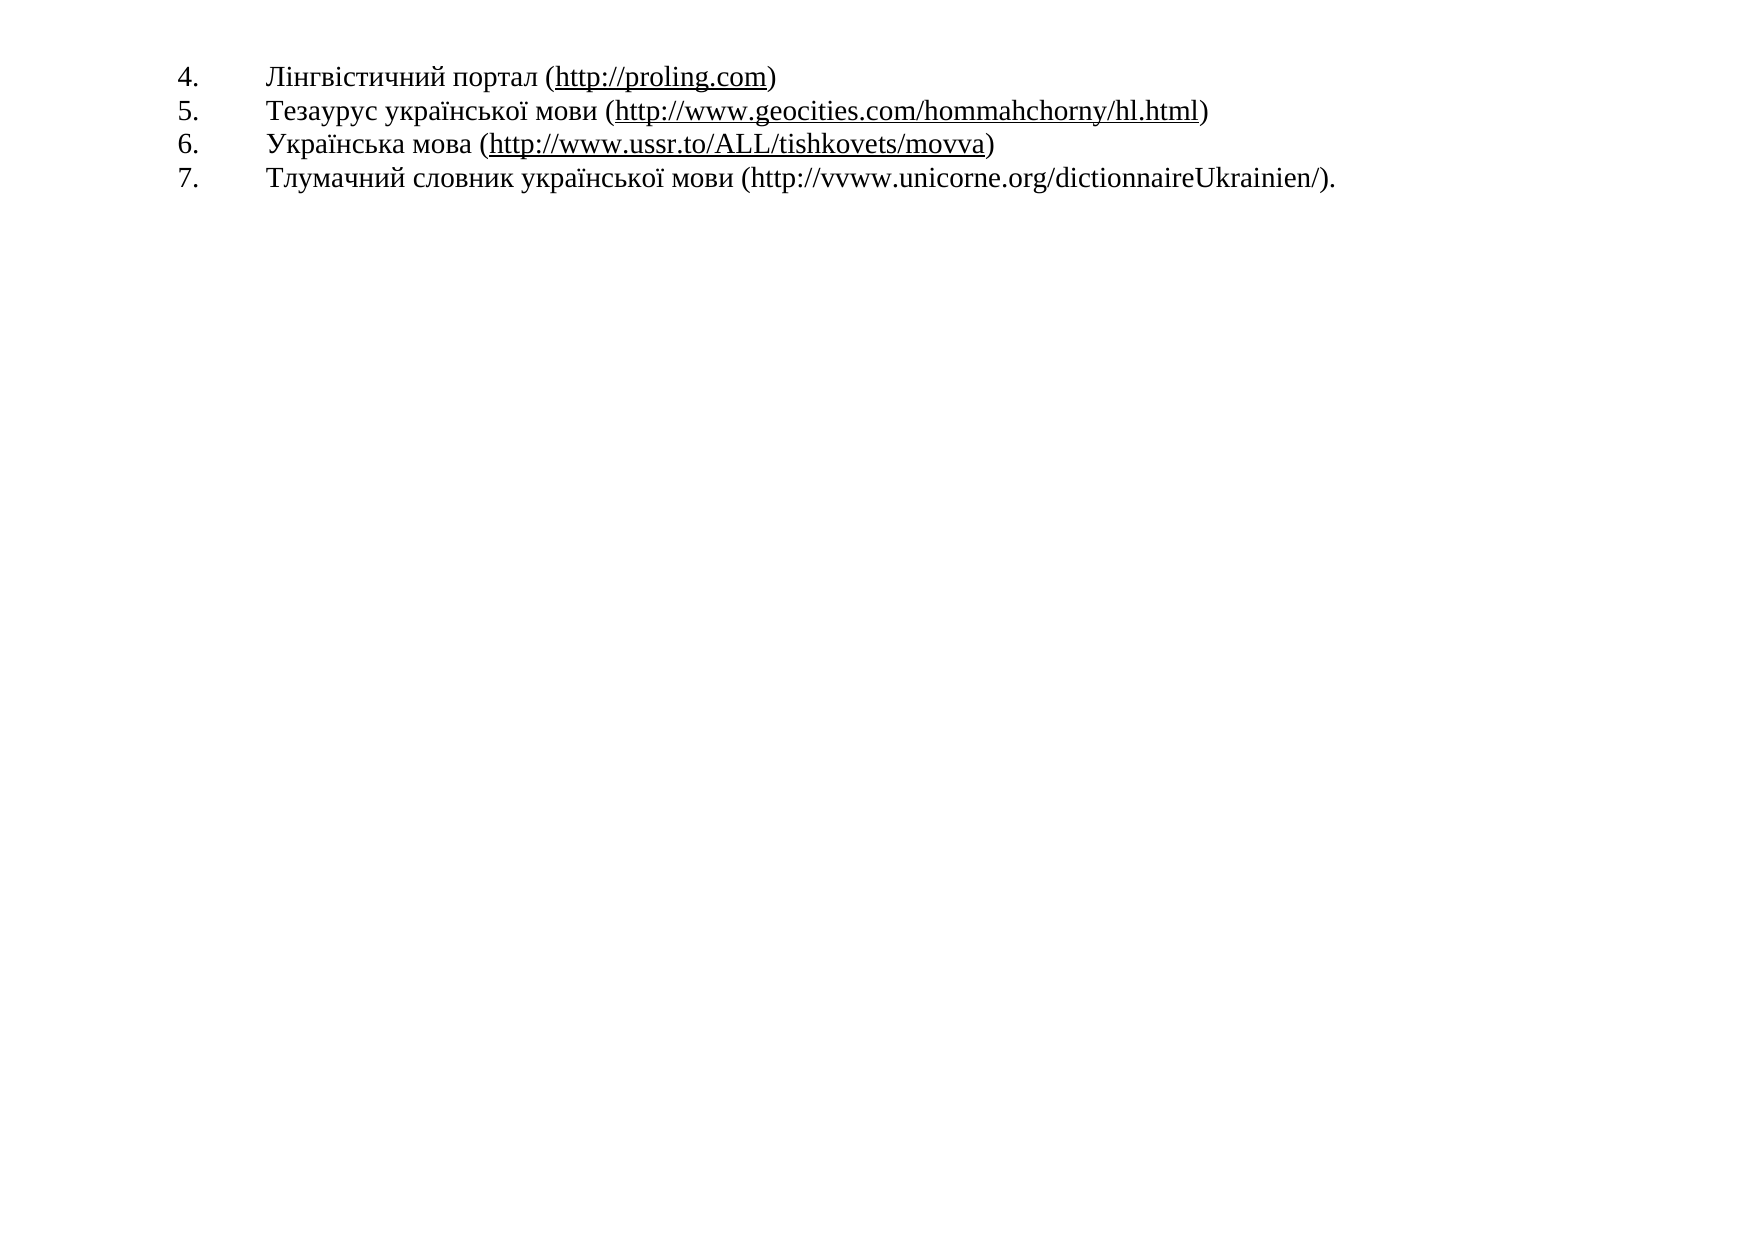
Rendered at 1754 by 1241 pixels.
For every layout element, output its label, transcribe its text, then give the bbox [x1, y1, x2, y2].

list Тезаурус української мови (http://www.geocities.com/hommahchorny/hl.html) [118, 93, 1636, 126]
list Тлумачний словник української мови (http://vvww.unicorne.org/dictionnaireUkrainien/). [118, 160, 1636, 193]
list Українська мова (http://www.ussr.to/ALL/tishkovets/movva) [118, 126, 1636, 160]
list Лінгвістичний портал (http://proling.com) [118, 59, 1636, 93]
